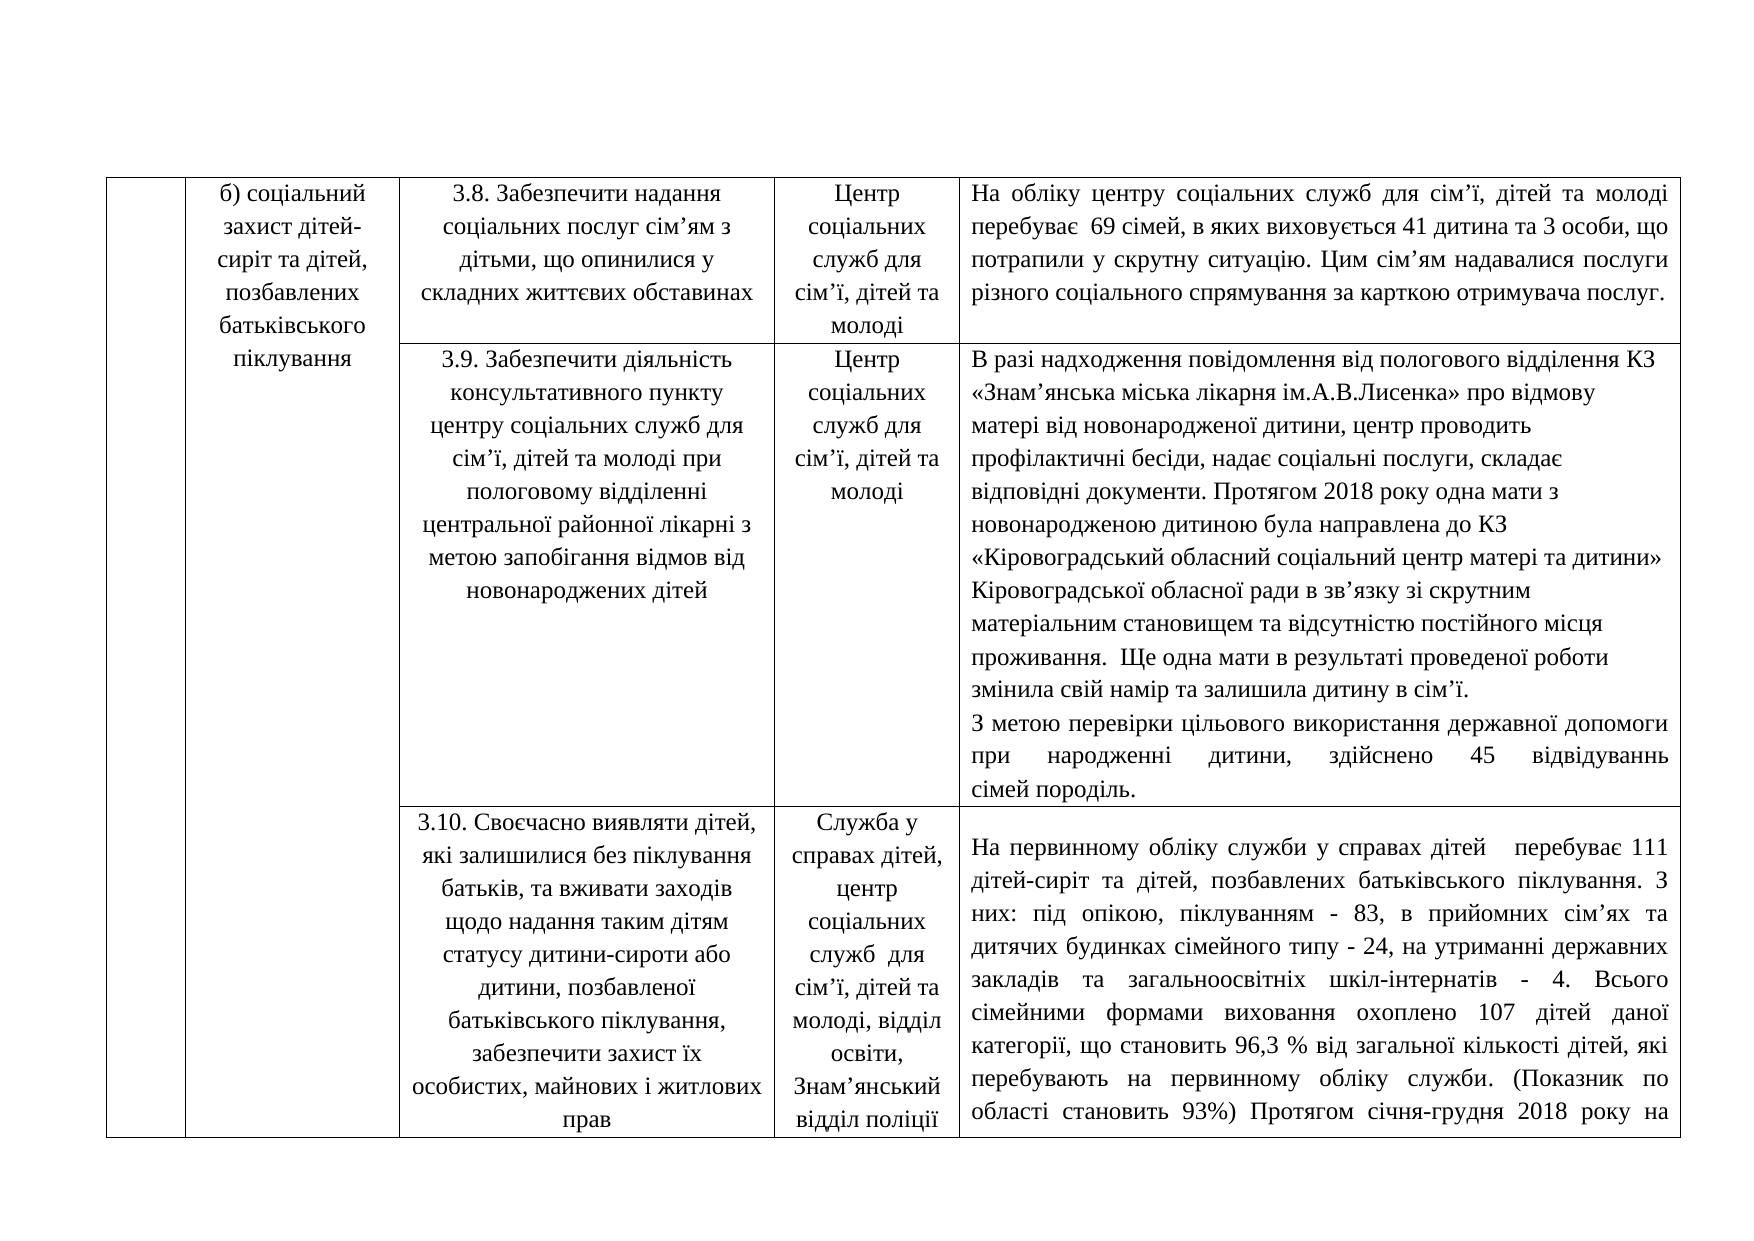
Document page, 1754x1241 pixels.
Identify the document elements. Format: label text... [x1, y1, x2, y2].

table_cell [400, 807, 774, 1137]
table_cell 3.8. Забезпечити надання соціальних послуг сім’ям з дітьми, що опинилися у складних життєвих обставинах [400, 178, 774, 343]
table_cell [960, 807, 1680, 1137]
table_cell На обліку центру соціальних служб для сім’ї, дітей та молоді перебуває 69 сімей, в яких виховується 41 дитина та 3 особи, що потрапили у скрутну ситуацію. Цим сім’ям надавалися послуги різного соціального спрямування за карткою отримувача послуг. [960, 178, 1680, 343]
table_cell б) соціальний захист дітей-сиріт та дітей, позбавлених батьківського піклування [186, 178, 399, 1137]
table_cell Центр соціальних служб для сім’ї, дітей та молоді [775, 344, 959, 806]
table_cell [775, 807, 959, 1137]
table_cell 3.9. Забезпечити діяльність консультативного пункту центру соціальних служб для сім’ї, дітей та молоді при пологовому відділенні центральної районної лікарні з метою запобігання відмов від новонароджених дітей [400, 344, 774, 806]
table_cell В разі надходження повідомлення від пологового відділення КЗ «Знам’янська міська лікарня ім.А.В.Лисенка» про відмову матері від новонародженої дитини, центр проводить профілактичні бесіди, надає соціальні послуги, складає відповідні документи. Протягом 2018 року одна мати з новонародженою дитиною була направлена до КЗ «Кіровоградський обласний соціальний центр матері та дитини» Кіровоградської обласної ради в зв’язку зі скрутним матеріальним становищем та відсутністю постійного місця проживання. Ще одна мати в результаті проведеної роботи змінила свій намір та залишила дитину в сім’ї. З метою перевірки цільового використання державної допомоги при народженні дитини, здійснено 45 відвідуваннь сімей породіль. [960, 344, 1680, 806]
table_cell [107, 178, 185, 1137]
table_cell Центр соціальних служб для сім’ї, дітей та молоді [775, 178, 959, 343]
